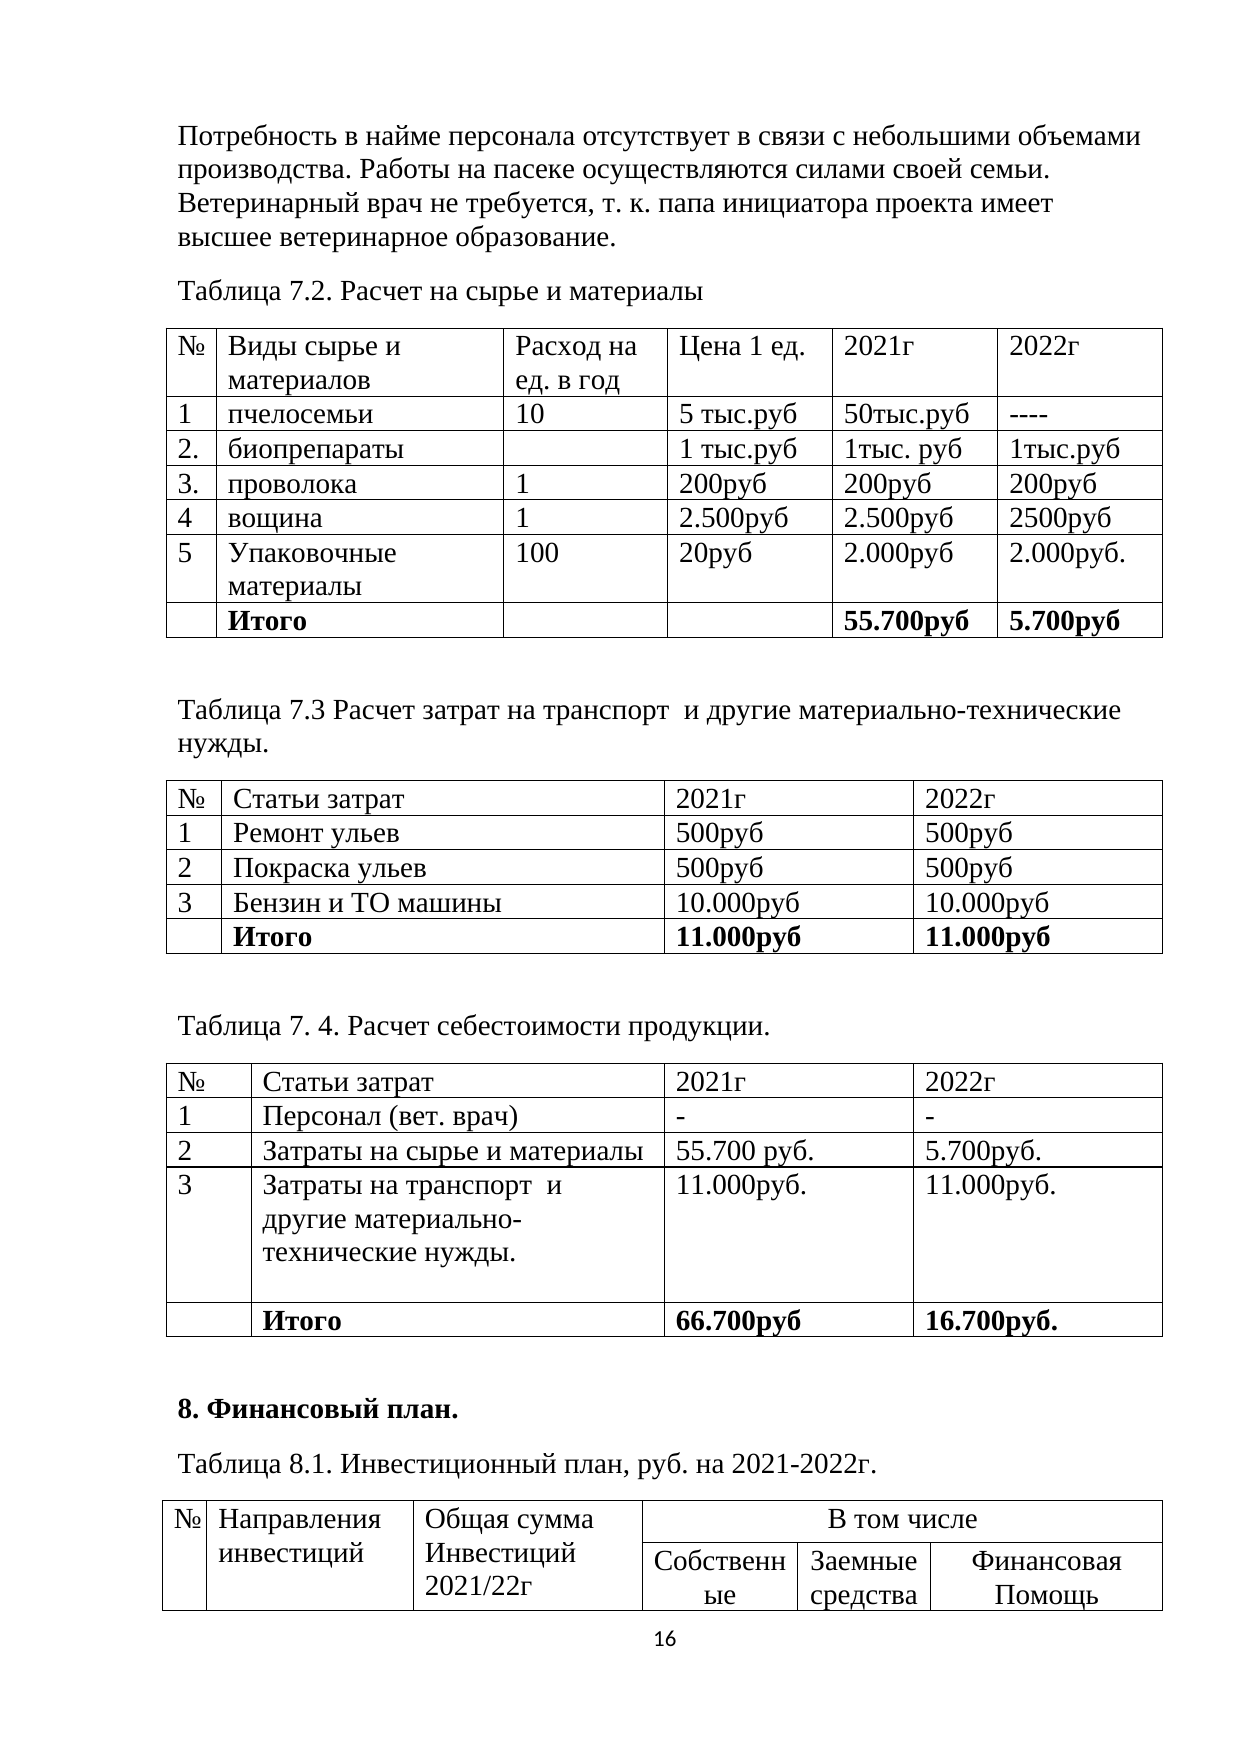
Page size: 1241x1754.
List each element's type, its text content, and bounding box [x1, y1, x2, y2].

text Таблица 7. 4. Расчет себестоимости продукции. [177, 1008, 1152, 1042]
table_cell ---- [998, 397, 1162, 430]
table_cell 2.500руб [833, 500, 997, 534]
table_cell [167, 919, 221, 953]
table_cell Итого [222, 919, 664, 953]
table_cell 2.000руб [833, 535, 997, 602]
table_cell 10.000руб [665, 885, 913, 918]
table_cell Затраты на сырье и материалы [252, 1133, 664, 1166]
table_cell 5.700руб [998, 603, 1162, 637]
table_cell 66.700руб [665, 1303, 913, 1336]
table_cell 5 [167, 535, 216, 602]
table_header Цена 1 ед. [668, 329, 832, 396]
table_header № [167, 329, 216, 396]
table_cell 500руб [914, 850, 1162, 884]
text Потребность в найме персонала отсутствует в связи с небольшими объемами производства. Работы на пасеке осуществляются силами своей семьи. Ветеринарный врач не требуется, т. к. папа инициатора проекта имеет высшее ветеринарное образование. [177, 118, 1152, 252]
table_cell Затраты на транспорт и другие материально-технические нужды. [252, 1168, 664, 1302]
table_cell 55.700 руб. [665, 1133, 913, 1166]
table_cell Итого [252, 1303, 664, 1336]
table_cell биопрепараты [217, 431, 503, 465]
table_header 2021г [665, 781, 913, 814]
table_header 2022г [998, 329, 1162, 396]
table_cell Ремонт ульев [222, 816, 664, 849]
table_cell 1 [504, 466, 667, 499]
table_cell [504, 603, 667, 637]
table_cell 2 [167, 1133, 251, 1166]
table_header № [167, 1064, 251, 1097]
table_header Направления инвестиций [207, 1501, 413, 1610]
table_header 2021г [665, 1064, 913, 1097]
text Таблица 8.1. Инвестиционный план, руб. на 2021-2022г. [177, 1446, 1152, 1479]
table_header 2022г [914, 781, 1162, 814]
table_header № [163, 1501, 206, 1610]
table_cell 1 [167, 816, 221, 849]
table_cell пчелосемьи [217, 397, 503, 430]
table_header Статьи затрат [252, 1064, 664, 1097]
table_cell [167, 1303, 251, 1336]
table_header Расход на ед. в год [504, 329, 667, 396]
table_cell [504, 431, 667, 465]
table_cell 2.500руб [668, 500, 832, 534]
table_cell 100 [504, 535, 667, 602]
table_cell Покраска ульев [222, 850, 664, 884]
table_cell 11.000руб [914, 919, 1162, 953]
table_cell 16.700руб. [914, 1303, 1162, 1336]
table_cell 3 [167, 1168, 251, 1302]
table_cell 50тыс.руб [833, 397, 997, 430]
table_cell 5.700руб. [914, 1133, 1162, 1166]
table_cell 11.000руб. [665, 1168, 913, 1302]
table_cell 20руб [668, 535, 832, 602]
table_cell 4 [167, 500, 216, 534]
text Таблица 7.3 Расчет затрат на транспорт и другие материально-технические нужды. [177, 692, 1152, 759]
table_header В том числе [643, 1501, 1162, 1542]
table_cell Итого [217, 603, 503, 637]
table_cell Персонал (вет. врач) [252, 1098, 664, 1132]
table_header № [167, 781, 221, 814]
table_cell 1тыс.руб [998, 431, 1162, 465]
table_cell 10 [504, 397, 667, 430]
table_header Статьи затрат [222, 781, 664, 814]
table_cell проволока [217, 466, 503, 499]
table_cell [668, 603, 832, 637]
table_cell 1 [167, 397, 216, 430]
table_cell 55.700руб [833, 603, 997, 637]
table_cell 1тыс. руб [833, 431, 997, 465]
table_cell 1 [167, 1098, 251, 1132]
table_cell 2.000руб. [998, 535, 1162, 602]
table_cell [167, 603, 216, 637]
table_cell 11.000руб [665, 919, 913, 953]
table_cell вощина [217, 500, 503, 534]
table_cell 200руб [998, 466, 1162, 499]
table_cell 5 тыс.руб [668, 397, 832, 430]
table_cell 3. [167, 466, 216, 499]
table_header 2022г [914, 1064, 1162, 1097]
table_cell 2 [167, 850, 221, 884]
table_cell 11.000руб. [914, 1168, 1162, 1302]
table_cell 500руб [665, 816, 913, 849]
table_header Виды сырье и материалов [217, 329, 503, 396]
table_cell - [665, 1098, 913, 1132]
table_cell 2500руб [998, 500, 1162, 534]
table_cell 500руб [665, 850, 913, 884]
table_cell - [914, 1098, 1162, 1132]
table_cell 2. [167, 431, 216, 465]
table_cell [931, 1543, 1162, 1610]
table_cell 200руб [668, 466, 832, 499]
table_cell 3 [167, 885, 221, 918]
text Таблица 7.2. Расчет на сырье и материалы [177, 273, 1152, 307]
table_cell 200руб [833, 466, 997, 499]
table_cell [643, 1543, 797, 1610]
table_cell 1 тыс.руб [668, 431, 832, 465]
text 8. Финансовый план. [177, 1392, 1152, 1425]
table_cell Бензин и ТО машины [222, 885, 664, 918]
table_cell 10.000руб [914, 885, 1162, 918]
table_cell Упаковочные материалы [217, 535, 503, 602]
table_header Общая сумма Инвестиций 2021/22г [414, 1501, 642, 1610]
table_cell 1 [504, 500, 667, 534]
table_header 2021г [833, 329, 997, 396]
table_cell 500руб [914, 816, 1162, 849]
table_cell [798, 1543, 930, 1610]
